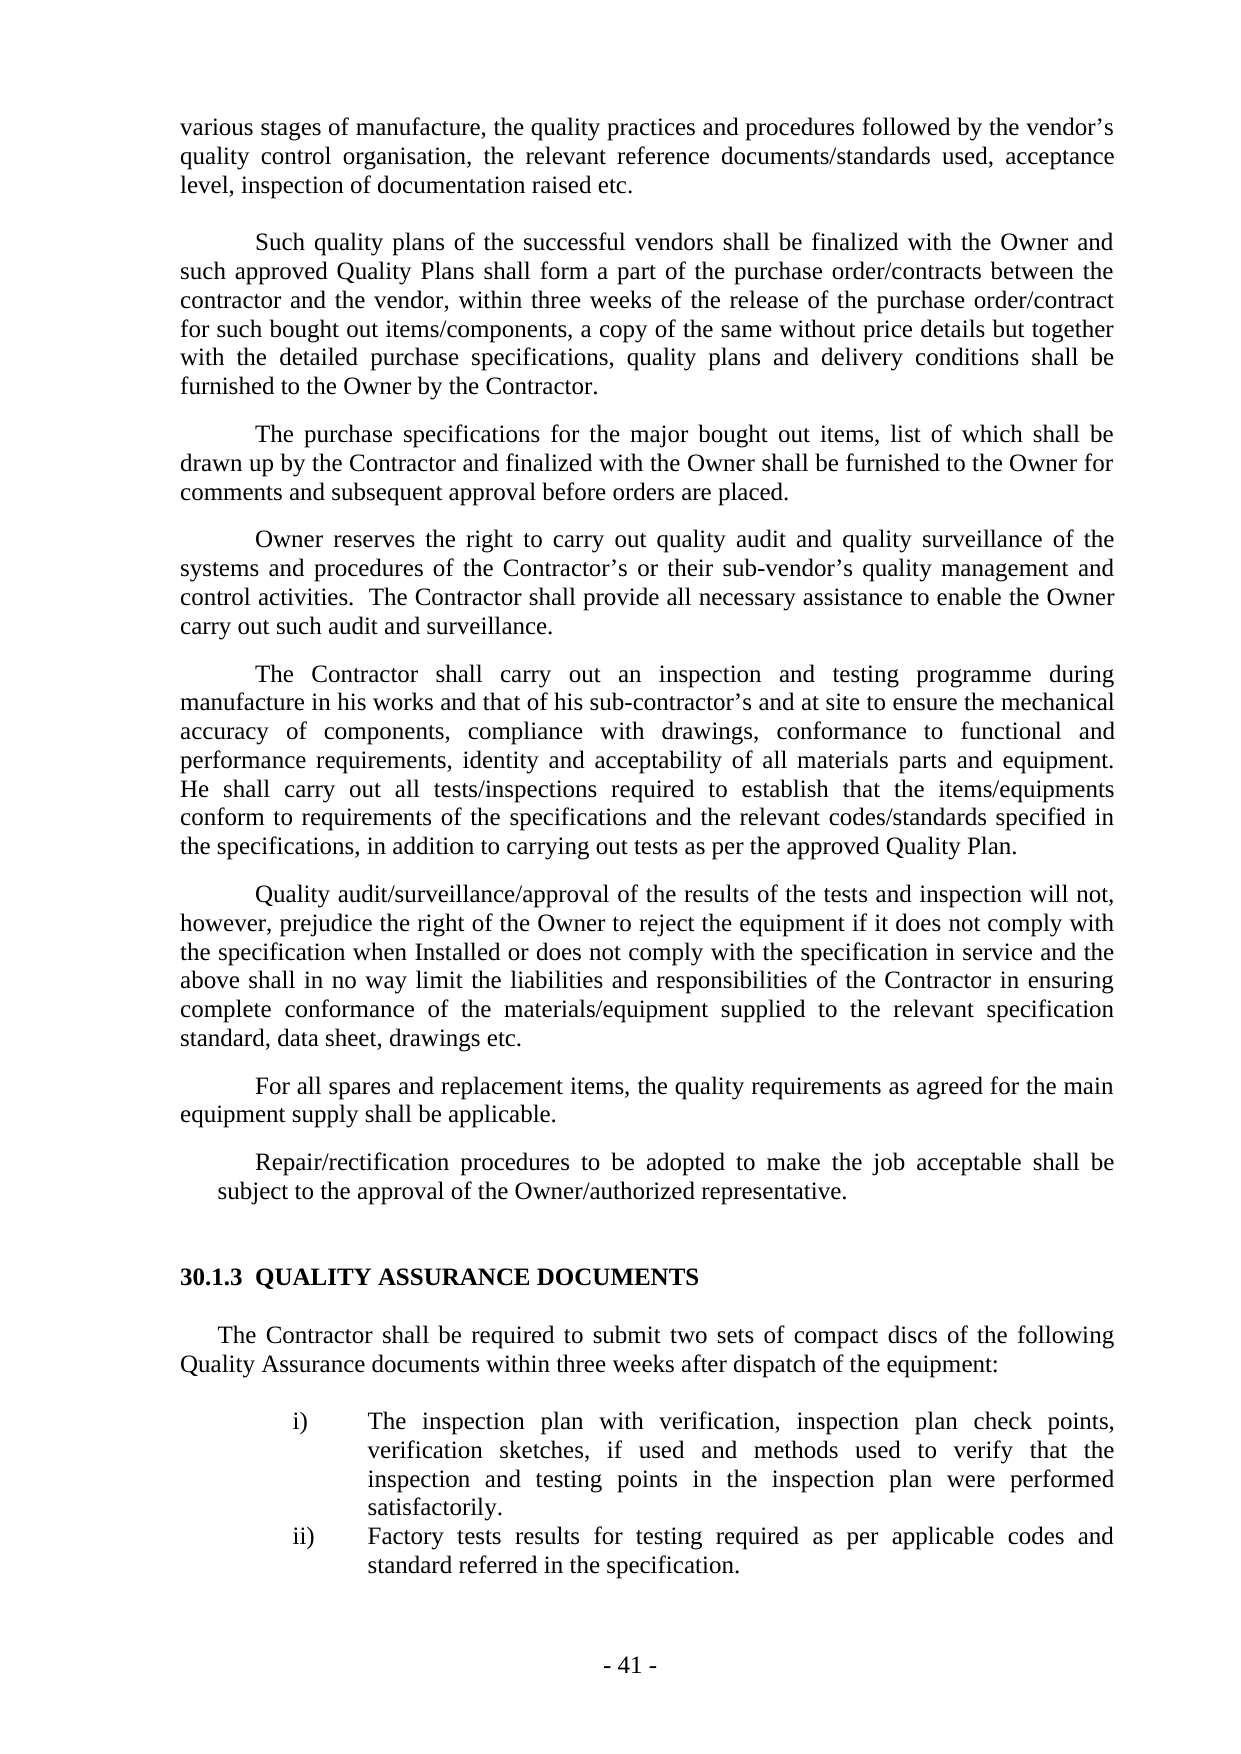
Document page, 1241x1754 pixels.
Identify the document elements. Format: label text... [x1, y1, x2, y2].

text The Contractor shall carry out an inspection and testing programme during manufacture in his works and that of his sub-contractor’s and at site to ensure the mechanical accuracy of components, compliance with drawings, conformance to functional and performance requirements, identity and acceptability of all materials parts and equipment. He shall carry out all tests/inspections required to establish that the items/equipments conform to requirements of the specifications and the relevant codes/standards specified in the specifications, in addition to carrying out tests as per the approved Quality Plan. [180, 659, 1115, 860]
text The Contractor shall be required to submit two sets of compact discs of the following Quality Assurance documents within three weeks after dispatch of the equipment: [180, 1320, 1115, 1377]
text For all spares and replacement items, the quality requirements as agreed for the main equipment supply shall be applicable. [180, 1071, 1115, 1128]
list The inspection plan with verification, inspection plan check points, verification sketches, if used and methods used to verify that the inspection and testing points in the inspection plan were performed satisfactorily. [292, 1406, 1115, 1521]
text Such quality plans of the successful vendors shall be finalized with the Owner and such approved Quality Plans shall form a part of the purchase order/contracts between the contractor and the vendor, within three weeks of the release of the purchase order/contract for such bought out items/components, a copy of the same without price details but together with the detailed purchase specifications, quality plans and delivery conditions shall be furnished to the Owner by the Contractor. [180, 227, 1115, 400]
text Repair/rectification procedures to be adopted to make the job acceptable shall be subject to the approval of the Owner/authorized representative. [217, 1147, 1115, 1205]
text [180, 112, 1115, 199]
text Quality audit/surveillance/approval of the results of the tests and inspection will not, however, prejudice the right of the Owner to reject the equipment if it does not comply with the specification when Installed or does not comply with the specification in service and the above shall in no way limit the liabilities and responsibilities of the Contractor in ensuring complete conformance of the materials/equipment supplied to the relevant specification standard, data sheet, drawings etc. [180, 879, 1115, 1052]
text Owner reserves the right to carry out quality audit and quality surveillance of the systems and procedures of the Contractor’s or their sub-vendor’s quality management and control activities. The Contractor shall provide all necessary assistance to enable the Owner carry out such audit and surveillance. [180, 524, 1115, 639]
text The purchase specifications for the major bought out items, list of which shall be drawn up by the Contractor and finalized with the Owner shall be furnished to the Owner for comments and subsequent approval before orders are placed. [180, 419, 1115, 505]
list Factory tests results for testing required as per applicable codes and standard referred in the specification. [292, 1521, 1115, 1579]
text 30.1.3 QUALITY ASSURANCE DOCUMENTS [180, 1262, 1115, 1291]
